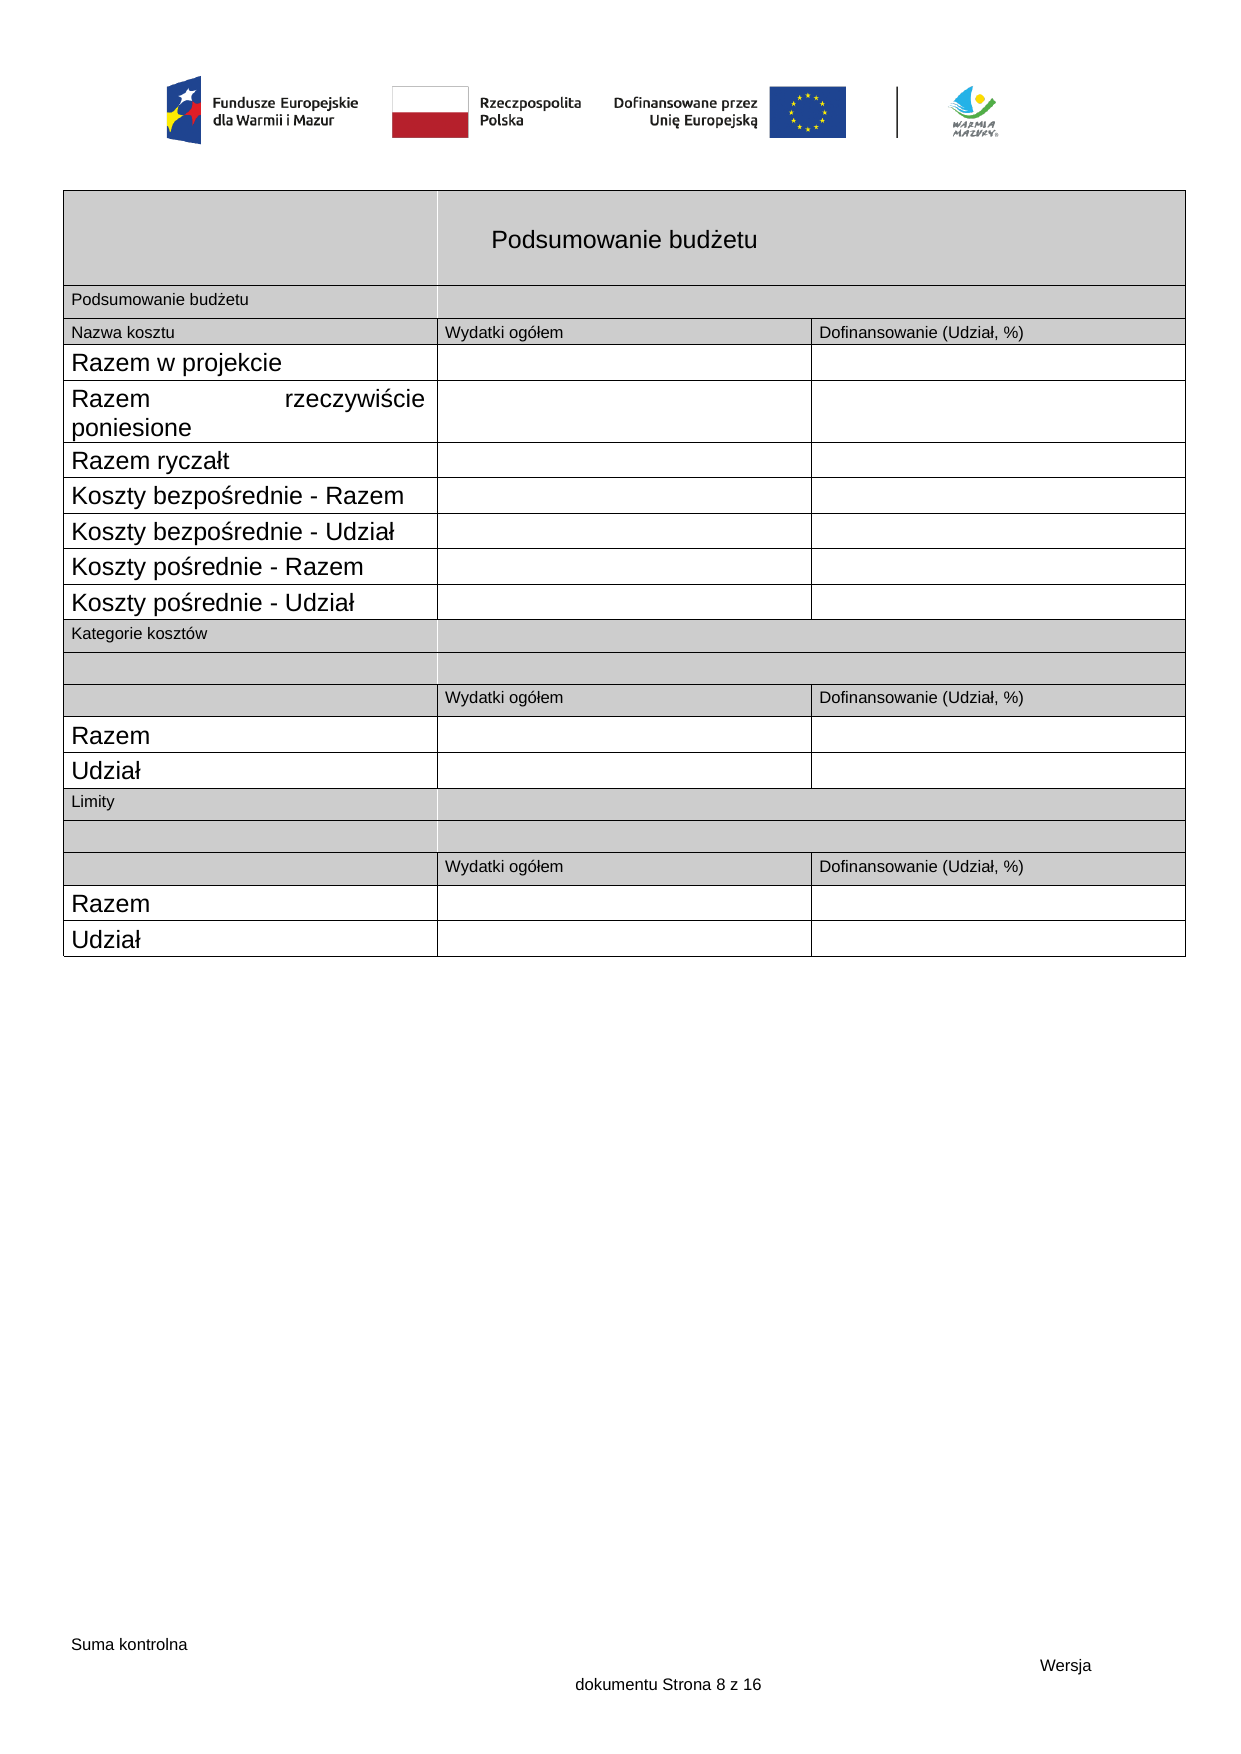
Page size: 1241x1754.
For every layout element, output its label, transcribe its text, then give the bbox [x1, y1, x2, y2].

table_cell [812, 921, 1185, 956]
table_cell [438, 549, 811, 583]
table_cell Udział [64, 921, 437, 956]
table_cell [812, 514, 1185, 548]
table_cell Podsumowanie budżetu [64, 286, 437, 318]
table_cell [812, 789, 1185, 820]
table_cell Wydatki ogółem [438, 319, 811, 344]
table_cell [812, 620, 1185, 651]
table_cell [812, 717, 1185, 752]
table_cell [438, 585, 811, 619]
table_cell Dofinansowanie (Udział, %) [812, 685, 1185, 716]
table_cell [64, 685, 437, 716]
table_cell [438, 789, 812, 820]
table_cell Razem [64, 717, 437, 752]
table_cell [812, 381, 1185, 441]
table_cell Limity [64, 789, 437, 820]
table_cell Razem ryczałt [64, 443, 437, 477]
table_cell [812, 886, 1185, 920]
table_cell Koszty pośrednie - Razem [64, 549, 437, 583]
table_header [812, 191, 1185, 285]
table_cell [812, 443, 1185, 477]
table_cell Koszty pośrednie - Udział [64, 585, 437, 619]
table_cell [64, 653, 437, 684]
table_cell Udział [64, 753, 437, 787]
table_header Podsumowanie budżetu [438, 191, 812, 285]
table_cell Wydatki ogółem [438, 853, 811, 885]
table_cell Dofinansowanie (Udział, %) [812, 319, 1185, 344]
picture [150, 59, 1091, 161]
table_cell [438, 921, 811, 956]
table_header [64, 191, 437, 285]
table_cell Razem w projekcie [64, 345, 437, 379]
table_cell Nazwa kosztu [64, 319, 437, 344]
table_cell [812, 585, 1185, 619]
table_cell [812, 286, 1185, 318]
table_cell [438, 381, 811, 441]
table_cell [438, 286, 812, 318]
table_cell [438, 478, 811, 512]
table_cell Razem rzeczywiście poniesione [64, 381, 437, 441]
table_cell Razem [64, 886, 437, 920]
table_cell Kategorie kosztów [64, 620, 437, 651]
table_cell Koszty bezpośrednie - Udział [64, 514, 437, 548]
table_cell Dofinansowanie (Udział, %) [812, 853, 1185, 885]
table_cell [438, 886, 811, 920]
table_cell [438, 821, 812, 852]
table_cell Koszty bezpośrednie - Razem [64, 478, 437, 512]
table_cell [438, 443, 811, 477]
table_cell [812, 653, 1185, 684]
table_cell [438, 717, 811, 752]
table_cell [438, 620, 812, 651]
table_cell [812, 478, 1185, 512]
table_cell [438, 345, 811, 379]
table_cell [64, 853, 437, 885]
table_cell [438, 514, 811, 548]
table_cell [64, 821, 437, 852]
table_cell [812, 821, 1185, 852]
table_cell [438, 753, 811, 787]
table_cell [812, 549, 1185, 583]
table_cell [812, 345, 1185, 379]
table_cell [438, 653, 812, 684]
table_cell [812, 753, 1185, 787]
table_cell Wydatki ogółem [438, 685, 811, 716]
